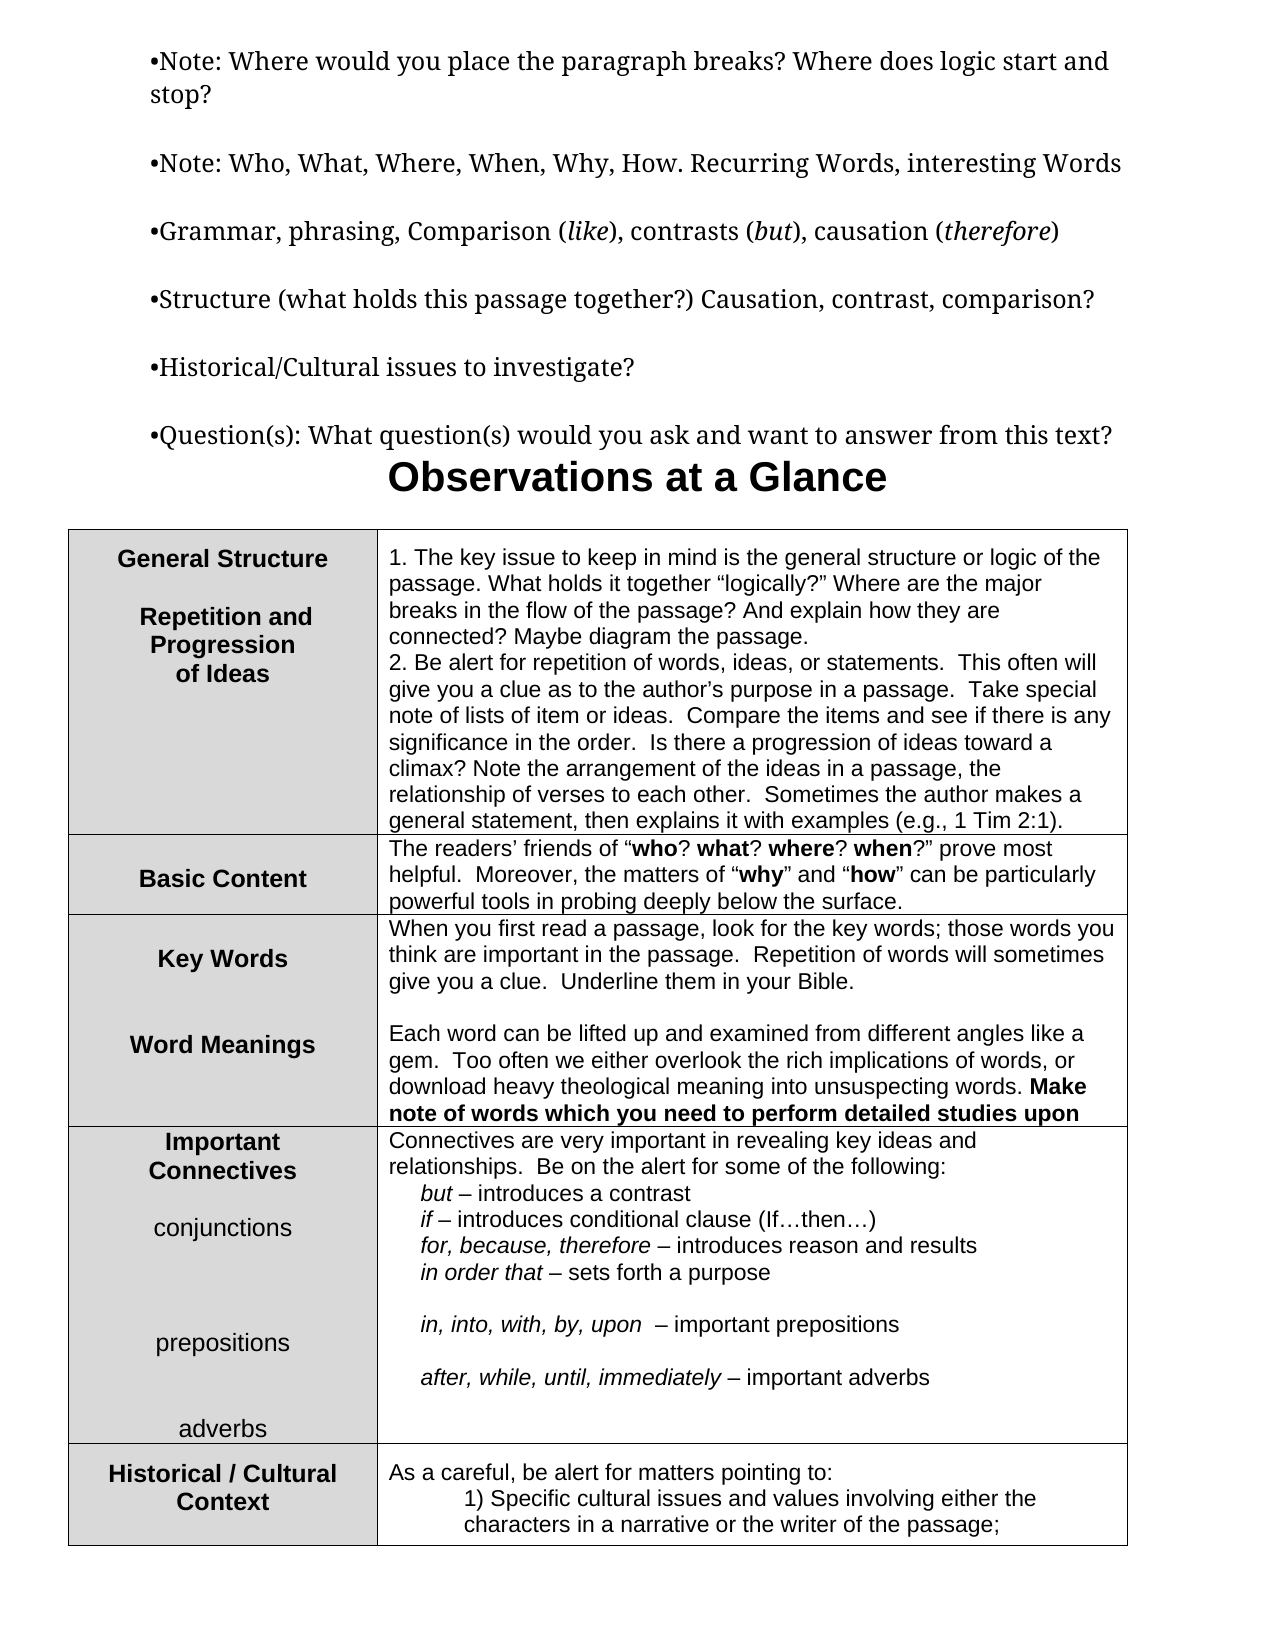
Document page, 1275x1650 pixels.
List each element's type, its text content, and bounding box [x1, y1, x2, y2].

table_header General Structure Repetition and Progression of Ideas [69, 530, 377, 834]
table_cell Connectives are very important in revealing key ideas and relationships. Be on the alert for some of the following: but – introduces a contrast if – introduces conditional clause (If…then…) for, because, therefore – introduces reason and results in order that – sets forth a purpose in, into, with, by, upon – important prepositions after, while, until, immediately – important adverbs [378, 1127, 1127, 1443]
text •Grammar, phrasing, Comparison (like), contrasts (but), causation (therefore) [150, 213, 1125, 247]
text •Note: Who, What, Where, When, Why, How. Recurring Words, interesting Words [150, 145, 1125, 179]
table_cell When you first read a passage, look for the key words; those words you think are important in the passage. Repetition of words will sometimes give you a clue. Underline them in your Bible. Each word can be lifted up and examined from different angles like a gem. Too often we either overlook the rich implications of words, or download heavy theological meaning into unsuspecting words. Make note of words which you need to perform detailed studies upon [378, 915, 1127, 1126]
text •Note: Where would you place the paragraph breaks? Where does logic start and stop? [150, 43, 1125, 111]
text •Question(s): What question(s) would you ask and want to answer from this text? [150, 418, 1125, 452]
table_header 1. The key issue to keep in mind is the general structure or logic of the passage. What holds it together “logically?” Where are the major breaks in the flow of the passage? And explain how they are connected? Maybe diagram the passage. 2. Be alert for repetition of words, ideas, or statements. This often will give you a clue as to the author’s purpose in a passage. Take special note of lists of item or ideas. Compare the items and see if there is any significance in the order. Is there a progression of ideas toward a climax? Note the arrangement of the ideas in a passage, the relationship of verses to each other. Sometimes the author makes a general statement, then explains it with examples (e.g., 1 Tim 2:1). [378, 530, 1127, 834]
table_cell Key Words Word Meanings [69, 915, 377, 1126]
text Observations at a Glance [75, 452, 1125, 500]
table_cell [378, 1444, 1127, 1545]
table_cell The readers’ friends of “who? what? where? when?” prove most helpful. Moreover, the matters of “why” and “how” can be particularly powerful tools in probing deeply below the surface. [378, 835, 1127, 914]
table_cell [69, 1444, 377, 1545]
text •Historical/Cultural issues to investigate? [150, 350, 1125, 384]
text •Structure (what holds this passage together?) Causation, contrast, comparison? [150, 282, 1125, 316]
table_cell Basic Content [69, 835, 377, 914]
table_cell Important Connectives conjunctions prepositions adverbs [69, 1127, 377, 1443]
